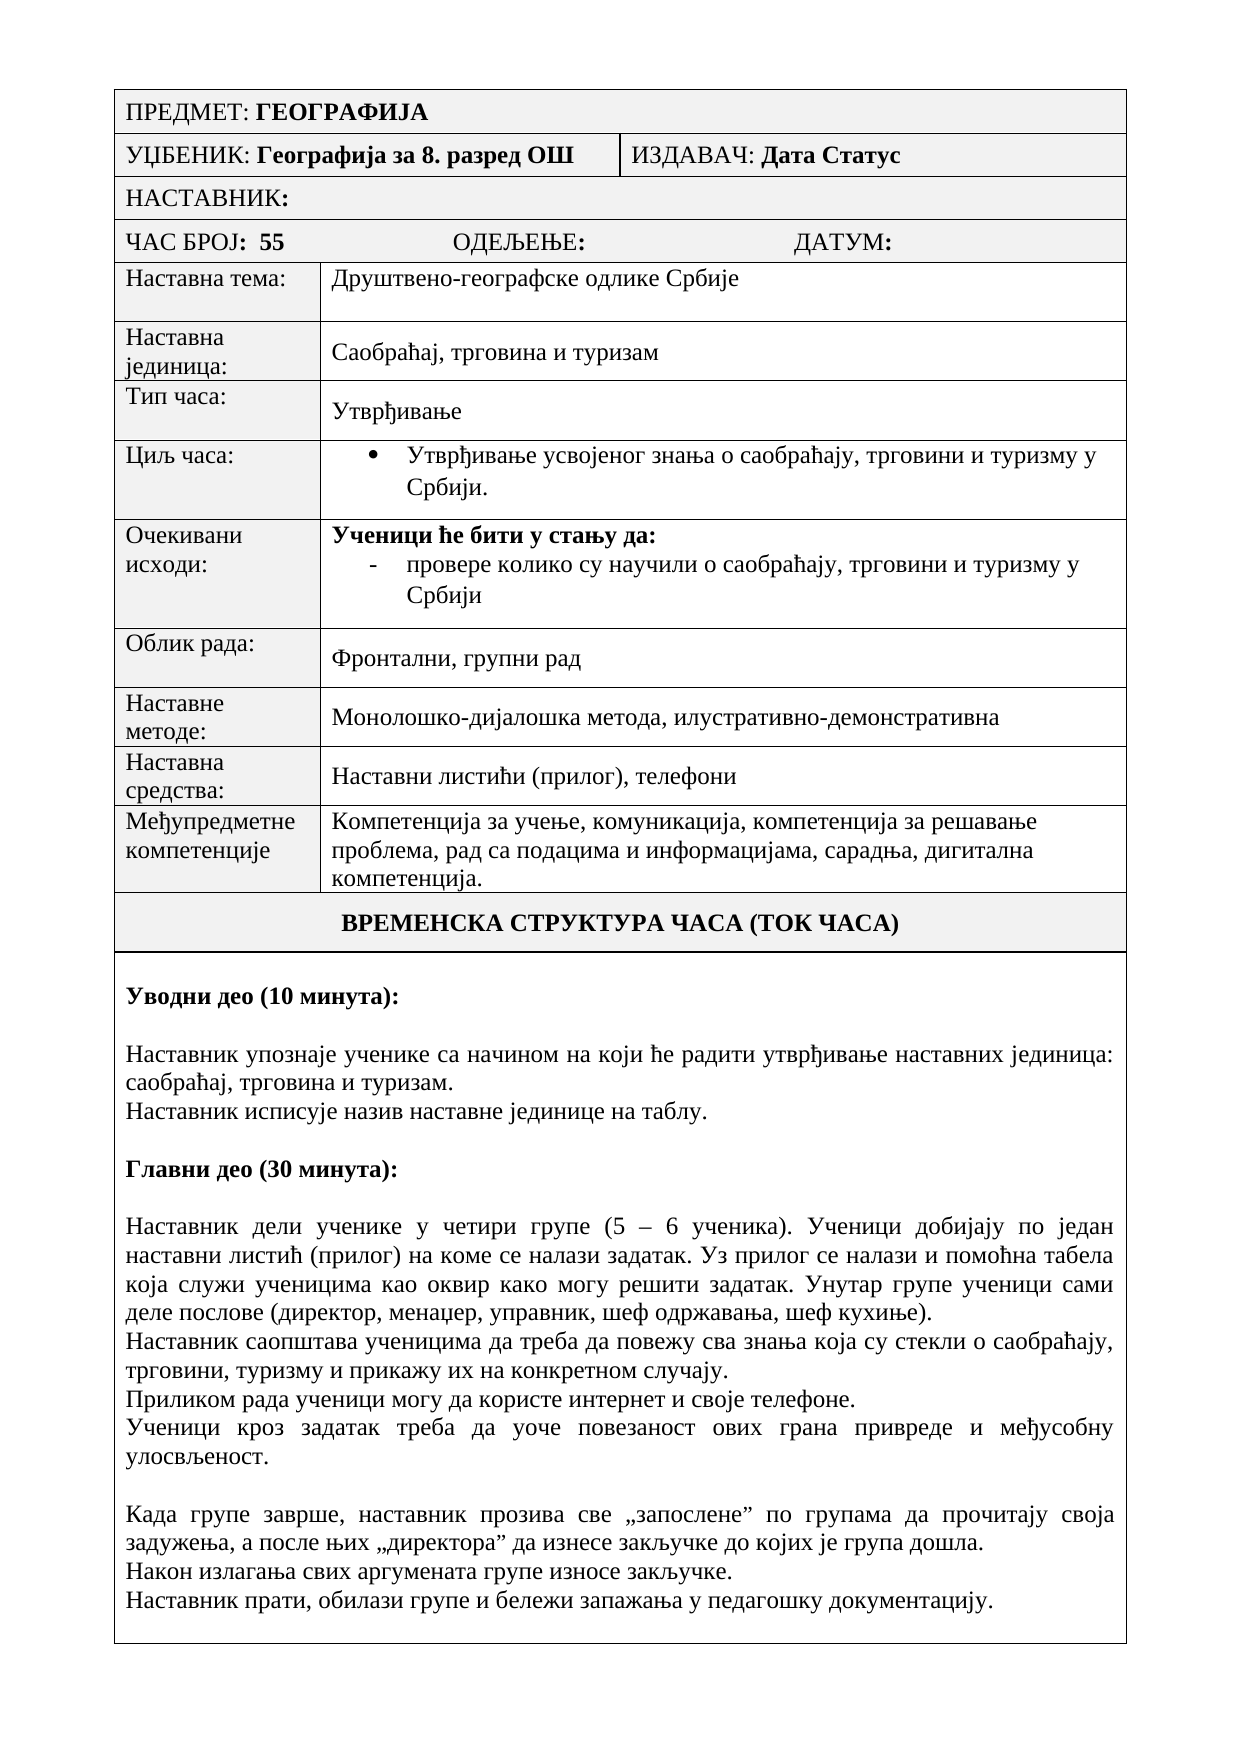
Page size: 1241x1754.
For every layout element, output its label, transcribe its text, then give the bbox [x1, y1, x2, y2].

table_cell Фронтални, групни рад [321, 629, 1126, 687]
table_cell Наставна средства: [115, 747, 320, 805]
table_cell Друштвено-географске одлике Србије [321, 263, 1126, 321]
table_cell Наставне методе: [115, 688, 320, 746]
table_cell ДАТУМ: [783, 220, 1126, 262]
table_cell ВРЕМЕНСКА СТРУКТУРА ЧАСА (ТОК ЧАСА) [115, 893, 1126, 951]
table_cell Компетенција за учење, комуникација, компетенција за решавање проблема, рад са подацима и информацијама, сарадња, дигитална компетенција. [321, 806, 1126, 892]
table_cell Тип часа: [115, 381, 320, 439]
table_cell Међупредметне компетенције [115, 806, 320, 892]
table_cell УЏБЕНИК: Географија за 8. разред ОШ [115, 134, 619, 176]
table_cell Утврђивање [321, 381, 1126, 439]
table_cell НАСТАВНИК: [115, 177, 1126, 219]
table_cell Наставна тема: [115, 263, 320, 321]
table_cell Ученици ће бити у стању да: провере колико су научили о саобраћају, трговини и туризму у Србији [321, 520, 1126, 627]
table_cell ЧАС БРОЈ: 55 [115, 220, 441, 262]
table_cell Монолошко-дијалошка метода, илустративно-демонстративна [321, 688, 1126, 746]
table_cell Наставни листићи (прилог), телефони [321, 747, 1126, 805]
table_cell ИЗДАВАЧ: Дата Статус [621, 134, 1126, 176]
table_cell ОДЕЉЕЊЕ: [441, 220, 783, 262]
table_cell Наставна јединица: [115, 322, 320, 380]
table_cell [115, 953, 1126, 1642]
table_cell Облик рада: [115, 629, 320, 687]
table_cell Циљ часа: [115, 441, 320, 519]
table_cell Утврђивање усвојеног знања о саобраћају, трговини и туризму у Србији. [321, 441, 1126, 519]
table_header ПРЕДМЕТ: ГЕОГРАФИЈА [115, 90, 1126, 132]
table_cell Саобраћај, трговина и туризам [321, 322, 1126, 380]
table_cell Очекивани исходи: [115, 520, 320, 627]
